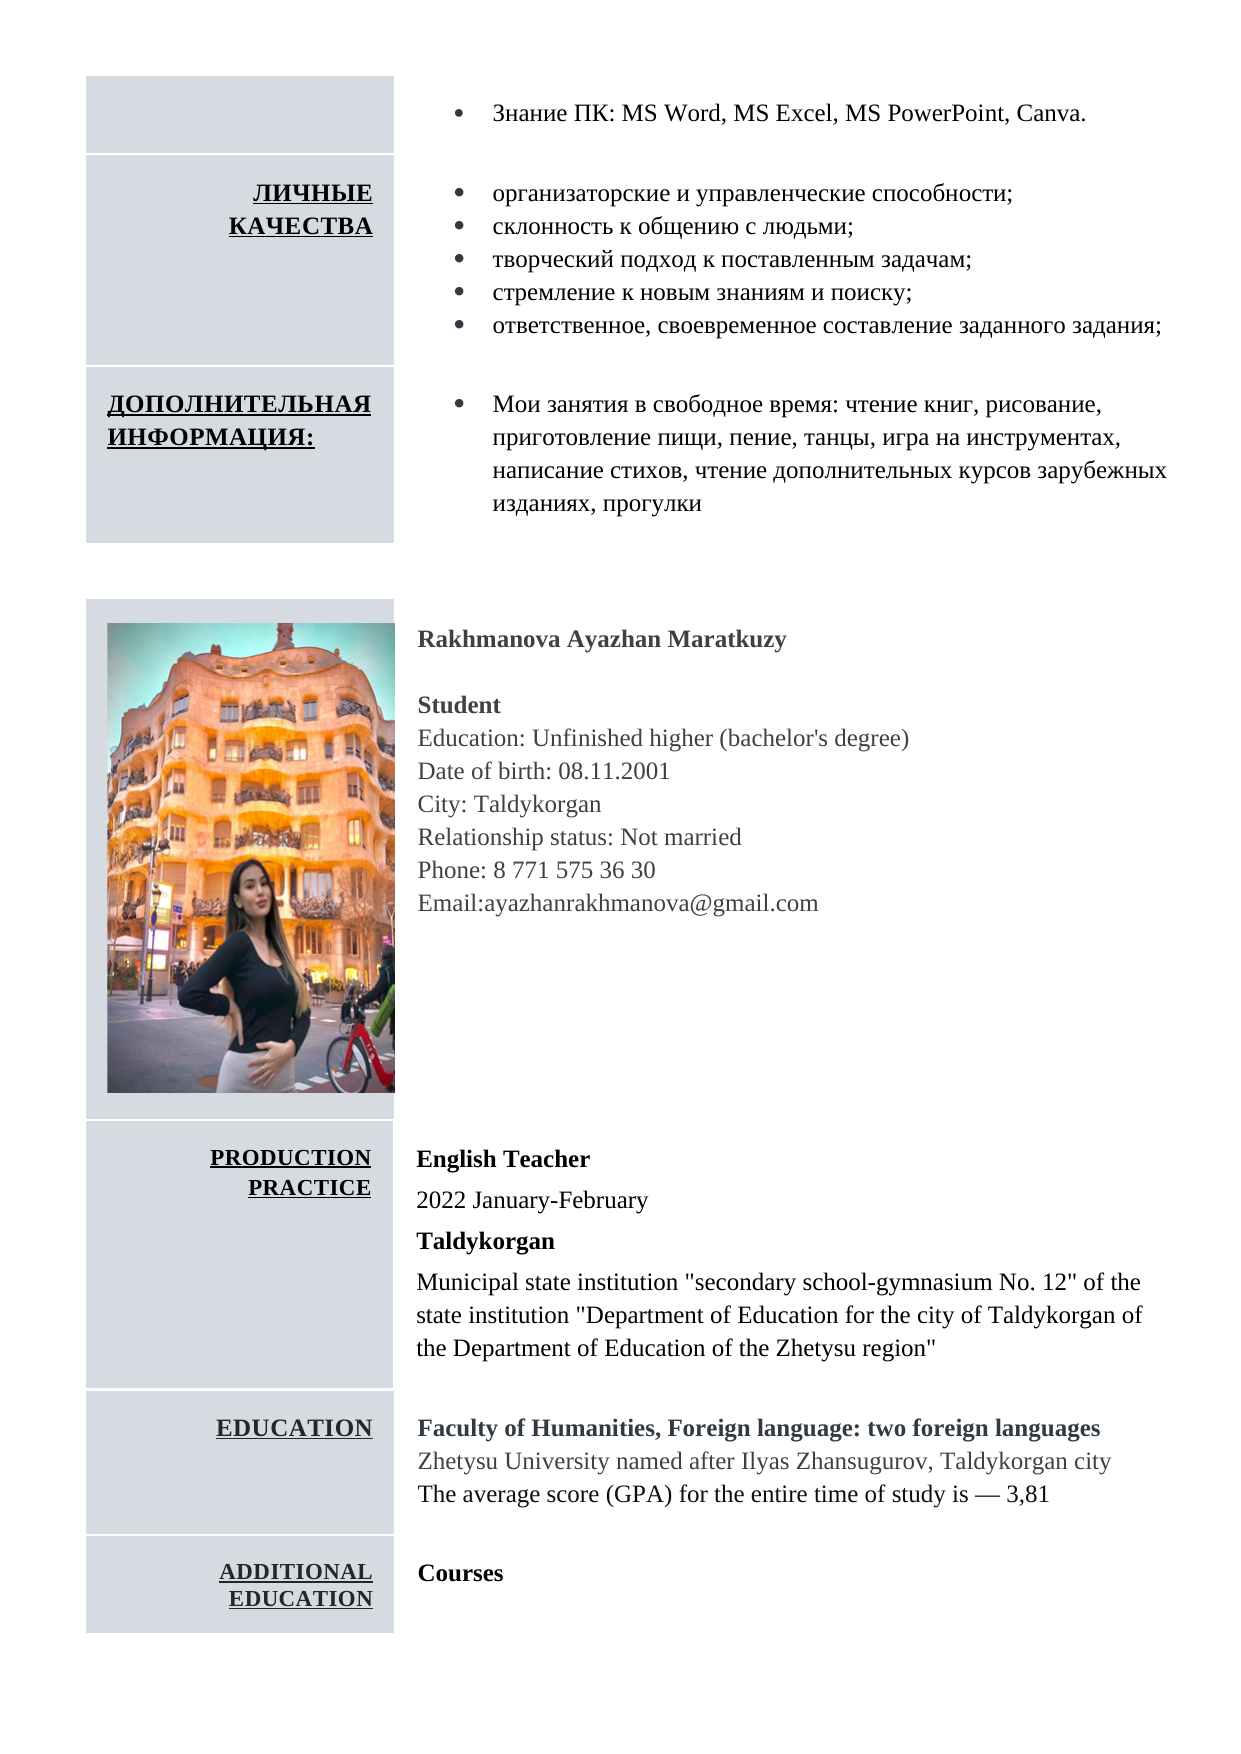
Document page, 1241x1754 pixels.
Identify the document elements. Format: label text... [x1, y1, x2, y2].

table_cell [86, 76, 394, 153]
table_cell EDUCATION [86, 1391, 394, 1534]
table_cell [396, 76, 1194, 153]
table_header [86, 599, 394, 1119]
table_cell организаторские и управленческие способности; склонность к общению с людьми; творческий подход к поставленным задачам; стремление к новым знаниям и поиску; ответственное, своевременное составление заданного задания; [396, 155, 1194, 365]
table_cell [86, 1536, 394, 1633]
table_cell PRODUCTION PRACTICE [86, 1121, 393, 1388]
table_cell English Teacher 2022 January-February Taldykorgan Municipal state institution "secondary school-gymnasium No. 12" of the state institution "Department of Education for the city of Taldykorgan of the Department of Education of the Zhetysu region" [395, 1121, 1194, 1388]
table_cell Мои занятия в свободное время: чтение книг, рисование, приготовление пищи, пение, танцы, игра на инструментах, написание стихов, чтение дополнительных курсов зарубежных изданиях, прогулки [396, 367, 1194, 543]
table_cell Faculty of Humanities, Foreign language: two foreign languages Zhetysu University named after Ilyas Zhansugurov, Taldykorgan city The average score (GPA) for the entire time of study is — 3,81 [396, 1391, 1194, 1534]
table_header Rakhmanova Ayazhan Maratkuzy Student Education: Unfinished higher (bachelor's degree) Date of birth: 08.11.2001 City: Taldykorgan Relationship status: Not married Phone: 8 771 575 36 30 Email:ayazhanrakhmanova@gmail.com [396, 601, 1194, 1119]
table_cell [396, 1536, 1194, 1633]
table_cell ДОПОЛНИТЕЛЬНАЯ ИНФОРМАЦИЯ: [86, 367, 394, 543]
picture [107, 623, 395, 1093]
table_cell ЛИЧНЫЕ КАЧЕСТВА [86, 155, 394, 365]
